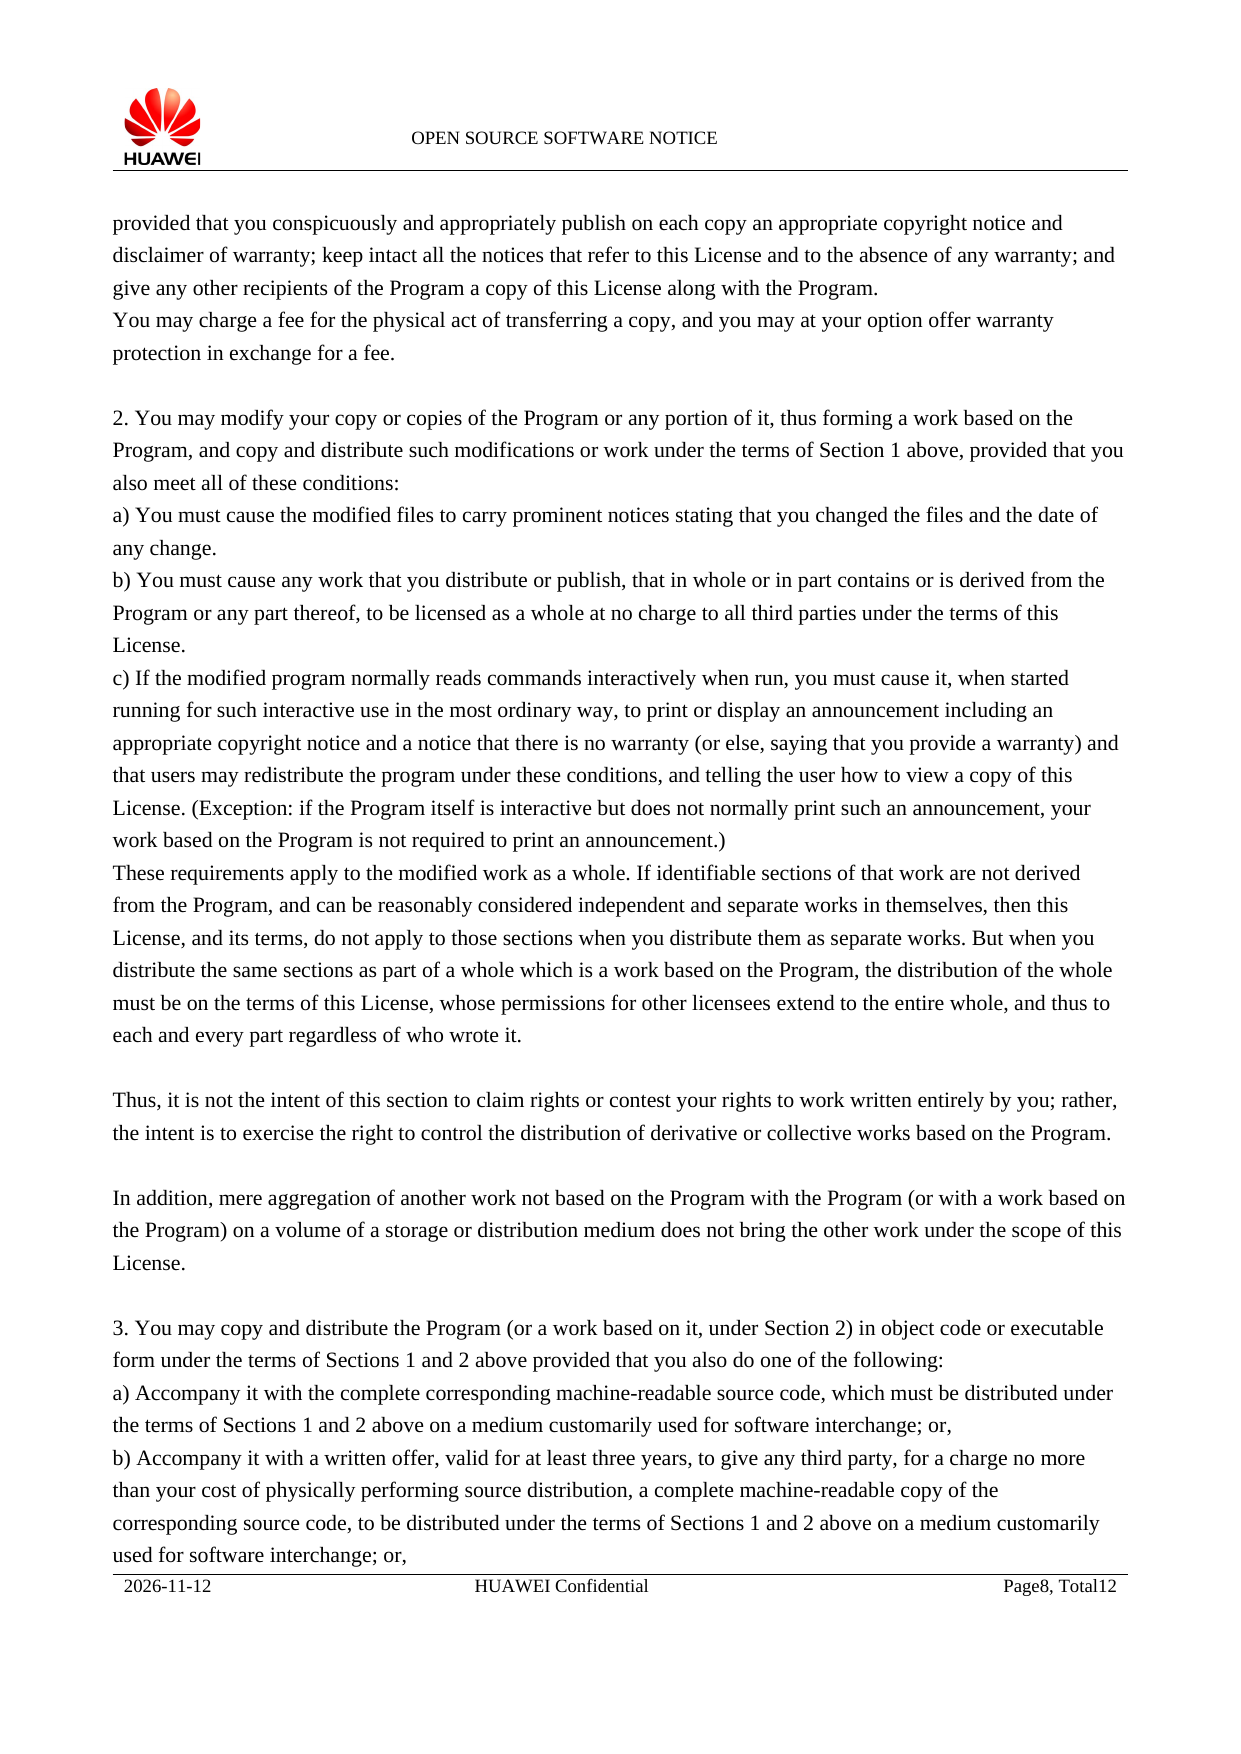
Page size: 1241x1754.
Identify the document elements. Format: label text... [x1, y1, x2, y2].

picture [124, 88, 201, 165]
